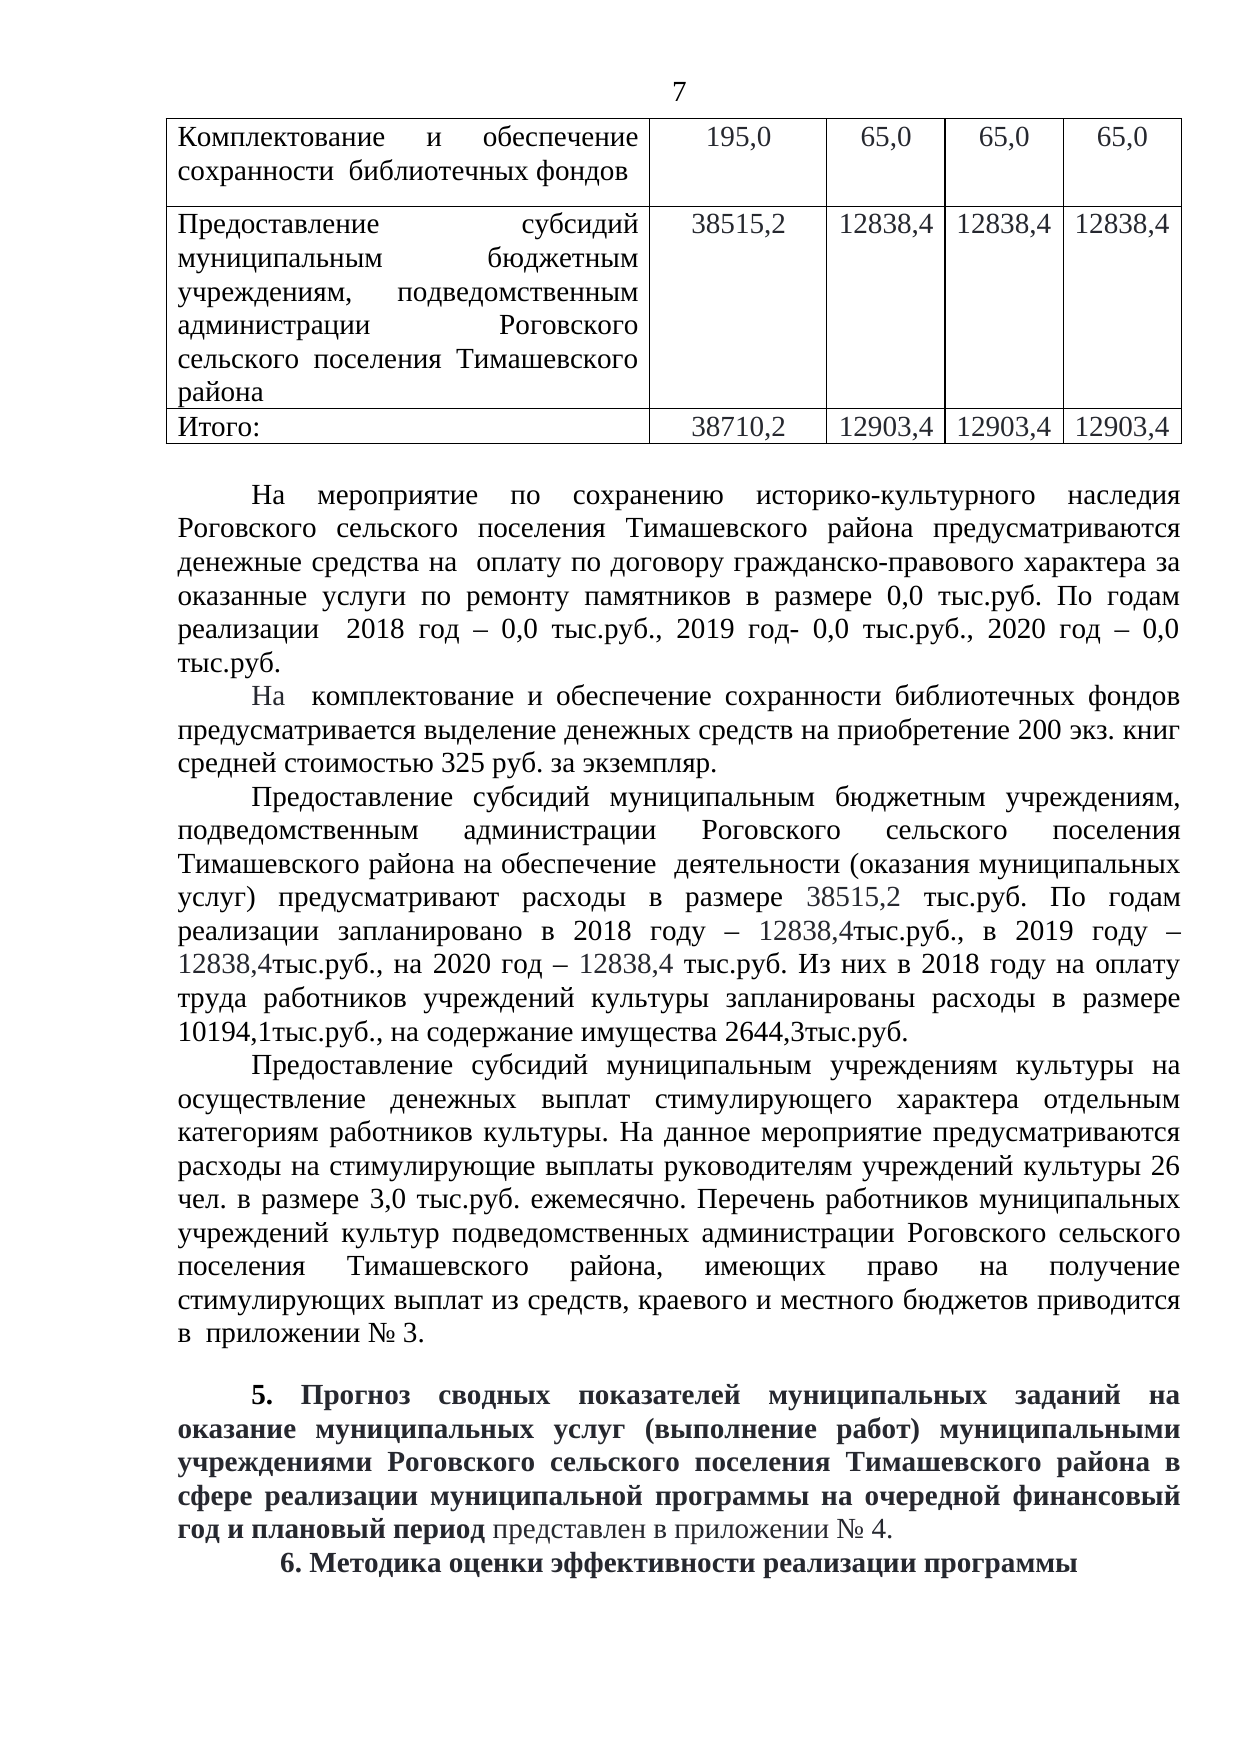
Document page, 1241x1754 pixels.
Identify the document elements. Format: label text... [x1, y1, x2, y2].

text Предоставление субсидий муниципальным бюджетным учреждениям, подведомственным администрации Роговского сельского поселения Тимашевского района на обеспечение деятельности (оказания муниципальных услуг) предусматривают расходы в размере 38515,2 тыс.руб. По годам реализации запланировано в 2018 году – 12838,4тыс.руб., в 2019 году – 12838,4тыс.руб., на 2020 год – 12838,4 тыс.руб. Из них в 2018 году на оплату труда работников учреждений культуры запланированы расходы в размере 10194,1тыс.руб., на содержание имущества 2644,3тыс.руб. [177, 779, 1181, 1047]
text На мероприятие по сохранению историко-культурного наследия Роговского сельского поселения Тимашевского района предусматриваются денежные средства на оплату по договору гражданско-правового характера за оказанные услуги по ремонту памятников в размере 0,0 тыс.руб. По годам реализации 2018 год – 0,0 тыс.руб., 2019 год- 0,0 тыс.руб., 2020 год – 0,0 тыс.руб. [177, 477, 1181, 678]
text Предоставление субсидий муниципальным учреждениям культуры на осуществление денежных выплат стимулирующего характера отдельным категориям работников культуры. На данное мероприятие предусматриваются расходы на стимулирующие выплаты руководителям учреждений культуры 26 чел. в размере 3,0 тыс.руб. ежемесячно. Перечень работников муниципальных учреждений культур подведомственных администрации Роговского сельского поселения Тимашевского района, имеющих право на получение стимулирующих выплат из средств, краевого и местного бюджетов приводится в приложении № 3. [177, 1047, 1181, 1349]
table_cell 38710,2 [650, 409, 826, 442]
table_cell 195,0 [650, 119, 826, 206]
table_cell Итого: [167, 409, 649, 442]
text 5. Прогноз сводных показателей муниципальных заданий на оказание муниципальных услуг (выполнение работ) муниципальными учреждениями Роговского сельского поселения Тимашевского района в сфере реализации муниципальной программы на очередной финансовый год и плановый период представлен в приложении № 4. [177, 1377, 1181, 1545]
table_cell 38515,2 [650, 207, 826, 408]
table_cell 12838,4 [827, 207, 944, 408]
text На комплектование и обеспечение сохранности библиотечных фондов предусматривается выделение денежных средств на приобретение 200 экз. книг средней стоимостью 325 руб. за экземпляр. [177, 678, 1181, 779]
table_cell 65,0 [827, 119, 944, 206]
table_cell 65,0 [1064, 119, 1181, 206]
table_cell Предоставление субсидий муниципальным бюджетным учреждениям, подведомственным администрации Роговского сельского поселения Тимашевского района [167, 207, 649, 408]
table_cell 65,0 [946, 119, 1063, 206]
text 6. Методика оценки эффективности реализации программы [177, 1545, 1181, 1578]
table_cell Комплектование и обеспечение сохранности библиотечных фондов [167, 119, 649, 206]
table_cell 12903,4 [1064, 409, 1181, 442]
table_cell 12903,4 [827, 409, 944, 442]
table_cell 12838,4 [946, 207, 1063, 408]
table_cell 12903,4 [946, 409, 1063, 442]
table_cell 12838,4 [1064, 207, 1181, 408]
